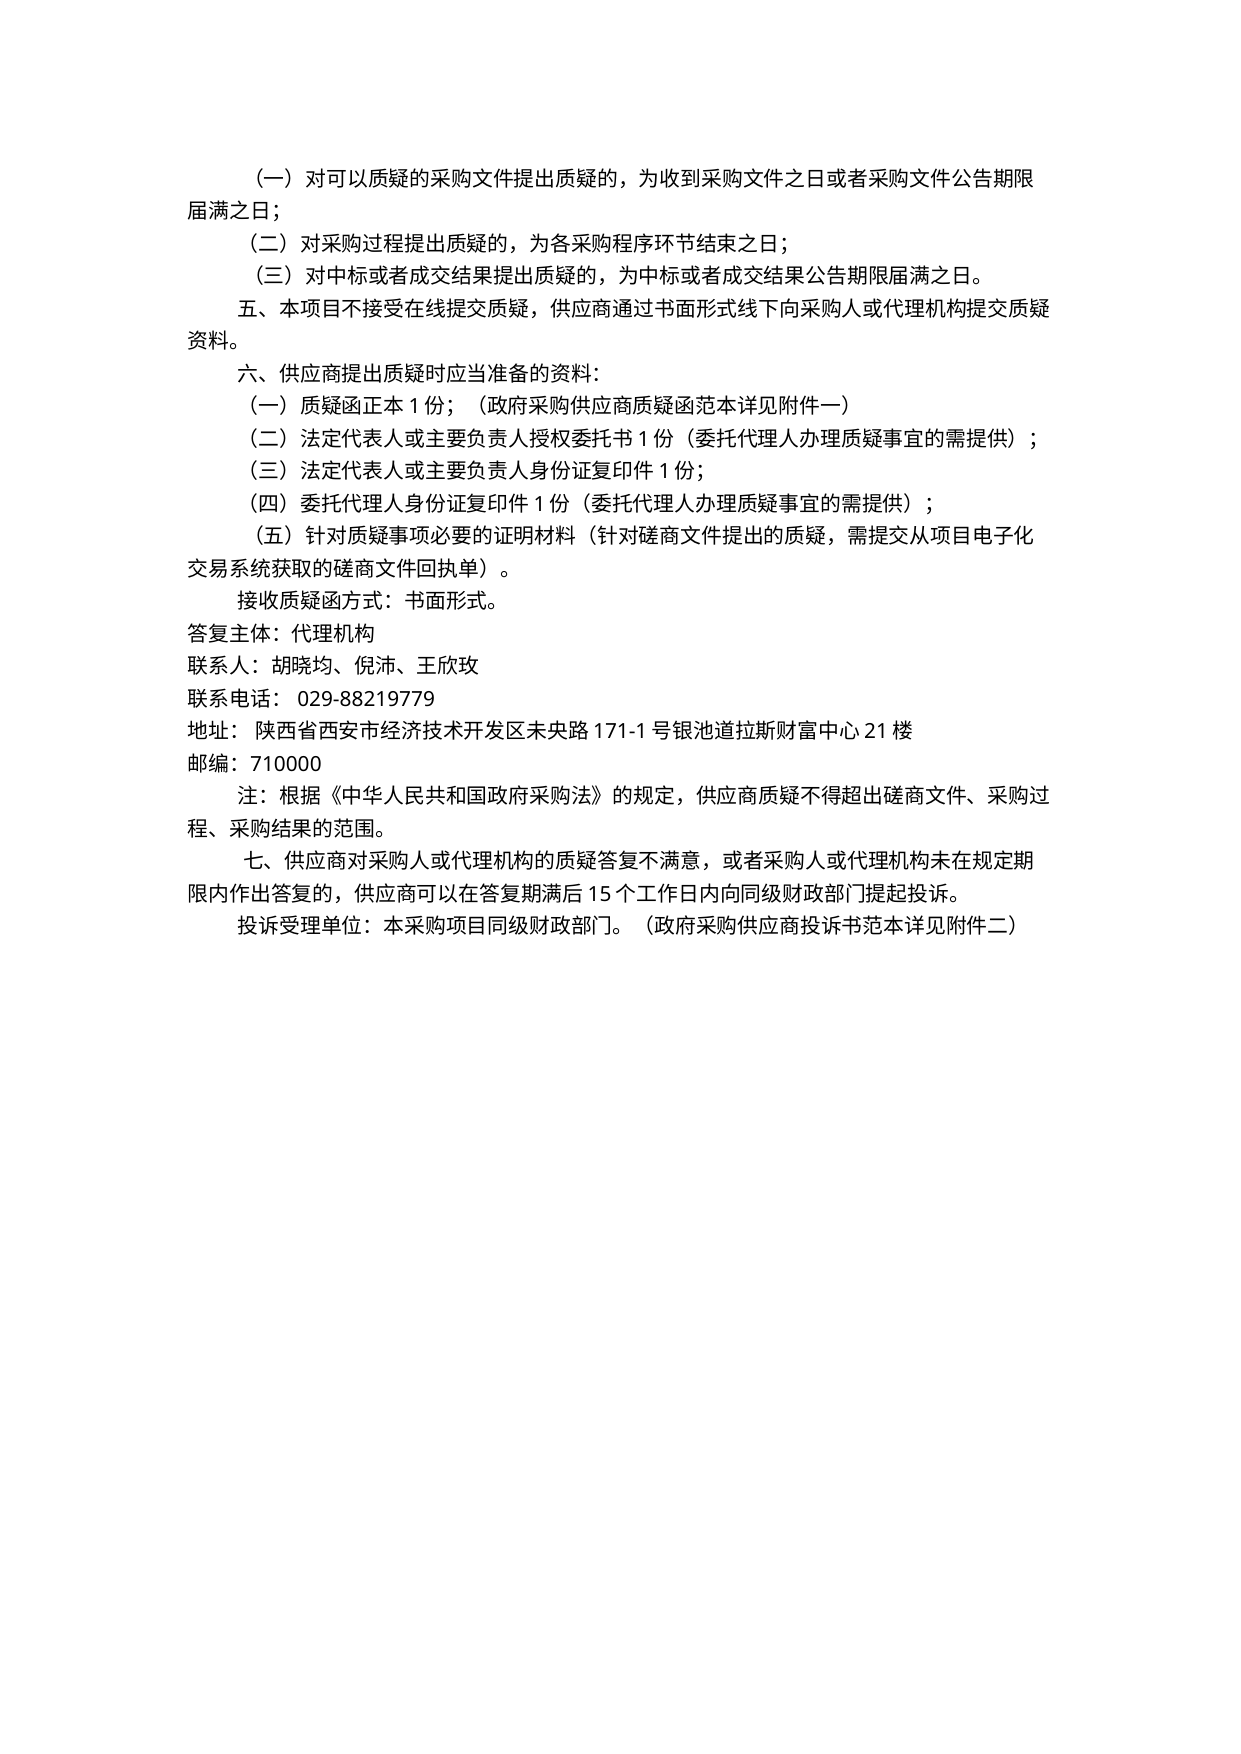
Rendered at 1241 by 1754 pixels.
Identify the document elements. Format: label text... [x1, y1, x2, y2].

text （一）质疑函正本1份；（政府采购供应商质疑函范本详见附件一） [187, 389, 1053, 422]
text （五）针对质疑事项必要的证明材料（针对磋商文件提出的质疑，需提交从项目电子化交易系统获取的磋商文件回执单）。 [187, 519, 1053, 584]
text （四）委托代理人身份证复印件1份（委托代理人办理质疑事宜的需提供）； [187, 487, 1053, 519]
text 联系人：胡晓均、倪沛、王欣玫 [187, 649, 1053, 682]
text 七、供应商对采购人或代理机构的质疑答复不满意，或者采购人或代理机构未在规定期限内作出答复的，供应商可以在答复期满后15个工作日内向同级财政部门提起投诉。 [187, 844, 1053, 909]
text （二）对采购过程提出质疑的，为各采购程序环节结束之日； [187, 227, 1053, 259]
text 答复主体：代理机构 [187, 617, 1053, 649]
text 投诉受理单位：本采购项目同级财政部门。（政府采购供应商投诉书范本详见附件二） [187, 909, 1053, 942]
text 五、本项目不接受在线提交质疑，供应商通过书面形式线下向采购人或代理机构提交质疑资料。 [187, 292, 1053, 357]
text 地址： 陕西省西安市经济技术开发区未央路171-1号银池道拉斯财富中心21楼 [187, 714, 1053, 747]
text （一）对可以质疑的采购文件提出质疑的，为收到采购文件之日或者采购文件公告期限届满之日； [187, 162, 1053, 227]
text （三）对中标或者成交结果提出质疑的，为中标或者成交结果公告期限届满之日。 [187, 259, 1053, 292]
text （二）法定代表人或主要负责人授权委托书1份（委托代理人办理质疑事宜的需提供）； [187, 422, 1053, 454]
text 六、供应商提出质疑时应当准备的资料： [187, 357, 1053, 389]
text 联系电话： 029-88219779 [187, 682, 1053, 714]
text 注：根据《中华人民共和国政府采购法》的规定，供应商质疑不得超出磋商文件、采购过程、采购结果的范围。 [187, 779, 1053, 844]
text （三）法定代表人或主要负责人身份证复印件1份； [187, 454, 1053, 487]
text 邮编：710000 [187, 747, 1053, 779]
text 接收质疑函方式：书面形式。 [187, 584, 1053, 617]
